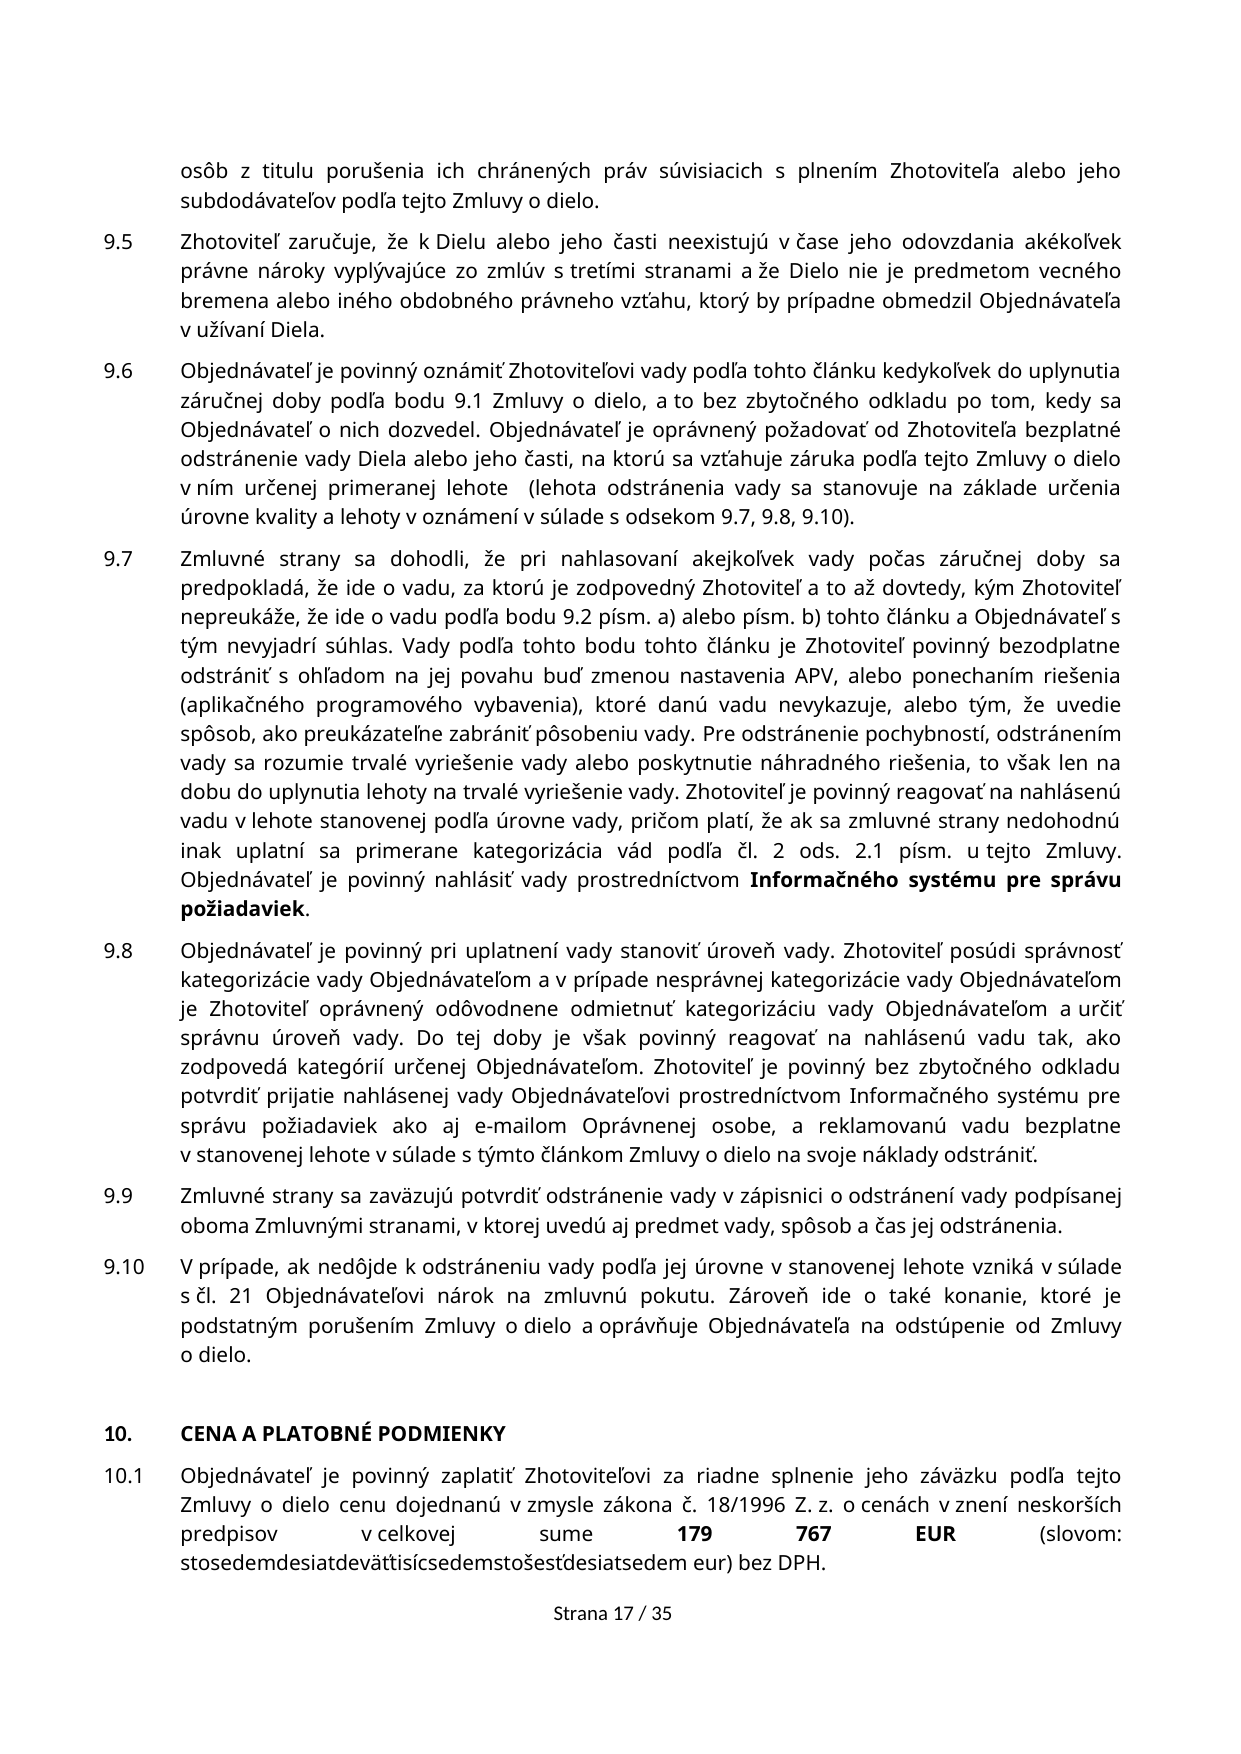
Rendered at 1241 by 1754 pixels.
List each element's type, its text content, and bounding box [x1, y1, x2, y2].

text Objednávateľ je povinný zaplatiť Zhotoviteľovi za riadne splnenie jeho záväzku podľa tejto Zmluvy o dielo cenu dojednanú v zmysle zákona č. 18/1996 Z. z. o cenách v znení neskorších predpisov v celkovej sume 179 767 EUR (slovom: stosedemdesiatdeväťtisícsedemstošesťdesiatsedem eur) bez DPH. [103, 1460, 1122, 1577]
text CENA A PLATOBNÉ PODMIENKY [103, 1418, 1122, 1448]
text Objednávateľ je povinný oznámiť Zhotoviteľovi vady podľa tohto článku kedykoľvek do uplynutia záručnej doby podľa bodu 9.1 Zmluvy o dielo, a to bez zbytočného odkladu po tom, kedy sa Objednávateľ o nich dozvedel. Objednávateľ je oprávnený požadovať od Zhotoviteľa bezplatné odstránenie vady Diela alebo jeho časti, na ktorú sa vzťahuje záruka podľa tejto Zmluvy o dielo v ním určenej primeranej lehote (lehota odstránenia vady sa stanovuje na základe určenia úrovne kvality a lehoty v oznámení v súlade s odsekom 9.7, 9.8, 9.10). [103, 356, 1122, 531]
text V prípade, ak nedôjde k odstráneniu vady podľa jej úrovne v stanovenej lehote vzniká v súlade s čl. 21 Objednávateľovi nárok na zmluvnú pokutu. Zároveň ide o také konanie, ktoré je podstatným porušením Zmluvy o dielo a oprávňuje Objednávateľa na odstúpenie od Zmluvy o dielo. [103, 1252, 1122, 1368]
text Zmluvné strany sa zaväzujú potvrdiť odstránenie vady v zápisnici o odstránení vady podpísanej oboma Zmluvnými stranami, v ktorej uvedú aj predmet vady, spôsob a čas jej odstránenia. [103, 1181, 1122, 1239]
text Objednávateľ je povinný pri uplatnení vady stanoviť úroveň vady. Zhotoviteľ posúdi správnosť kategorizácie vady Objednávateľom a v prípade nesprávnej kategorizácie vady Objednávateľom je Zhotoviteľ oprávnený odôvodnene odmietnuť kategorizáciu vady Objednávateľom a určiť správnu úroveň vady. Do tej doby je však povinný reagovať na nahlásenú vadu tak, ako zodpovedá kategórií určenej Objednávateľom. Zhotoviteľ je povinný bez zbytočného odkladu potvrdiť prijatie nahlásenej vady Objednávateľovi prostredníctvom Informačného systému pre správu požiadaviek ako aj e-mailom Oprávnenej osobe, a reklamovanú vadu bezplatne v stanovenej lehote v súlade s týmto článkom Zmluvy o dielo na svoje náklady odstrániť. [103, 935, 1122, 1168]
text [103, 156, 1122, 214]
text Zmluvné strany sa dohodli, že pri nahlasovaní akejkoľvek vady počas záručnej doby sa predpokladá, že ide o vadu, za ktorú je zodpovedný Zhotoviteľ a to až dovtedy, kým Zhotoviteľ nepreukáže, že ide o vadu podľa bodu 9.2 písm. a) alebo písm. b) tohto článku a Objednávateľ s tým nevyjadrí súhlas. Vady podľa tohto bodu tohto článku je Zhotoviteľ povinný bezodplatne odstrániť s ohľadom na jej povahu buď zmenou nastavenia APV, alebo ponechaním riešenia (aplikačného programového vybavenia), ktoré danú vadu nevykazuje, alebo tým, že uvedie spôsob, ako preukázateľne zabrániť pôsobeniu vady. Pre odstránenie pochybností, odstránením vady sa rozumie trvalé vyriešenie vady alebo poskytnutie náhradného riešenia, to však len na dobu do uplynutia lehoty na trvalé vyriešenie vady. Zhotoviteľ je povinný reagovať na nahlásenú vadu v lehote stanovenej podľa úrovne vady, pričom platí, že ak sa zmluvné strany nedohodnú inak uplatní sa primerane kategorizácia vád podľa čl. 2 ods. 2.1 písm. u tejto Zmluvy. Objednávateľ je povinný nahlásiť vady prostredníctvom Informačného systému pre správu požiadaviek. [103, 543, 1122, 923]
text Zhotoviteľ zaručuje, že k Dielu alebo jeho časti neexistujú v čase jeho odovzdania akékoľvek právne nároky vyplývajúce zo zmlúv s tretími stranami a že Dielo nie je predmetom vecného bremena alebo iného obdobného právneho vzťahu, ktorý by prípadne obmedzil Objednávateľa v užívaní Diela. [103, 227, 1122, 343]
